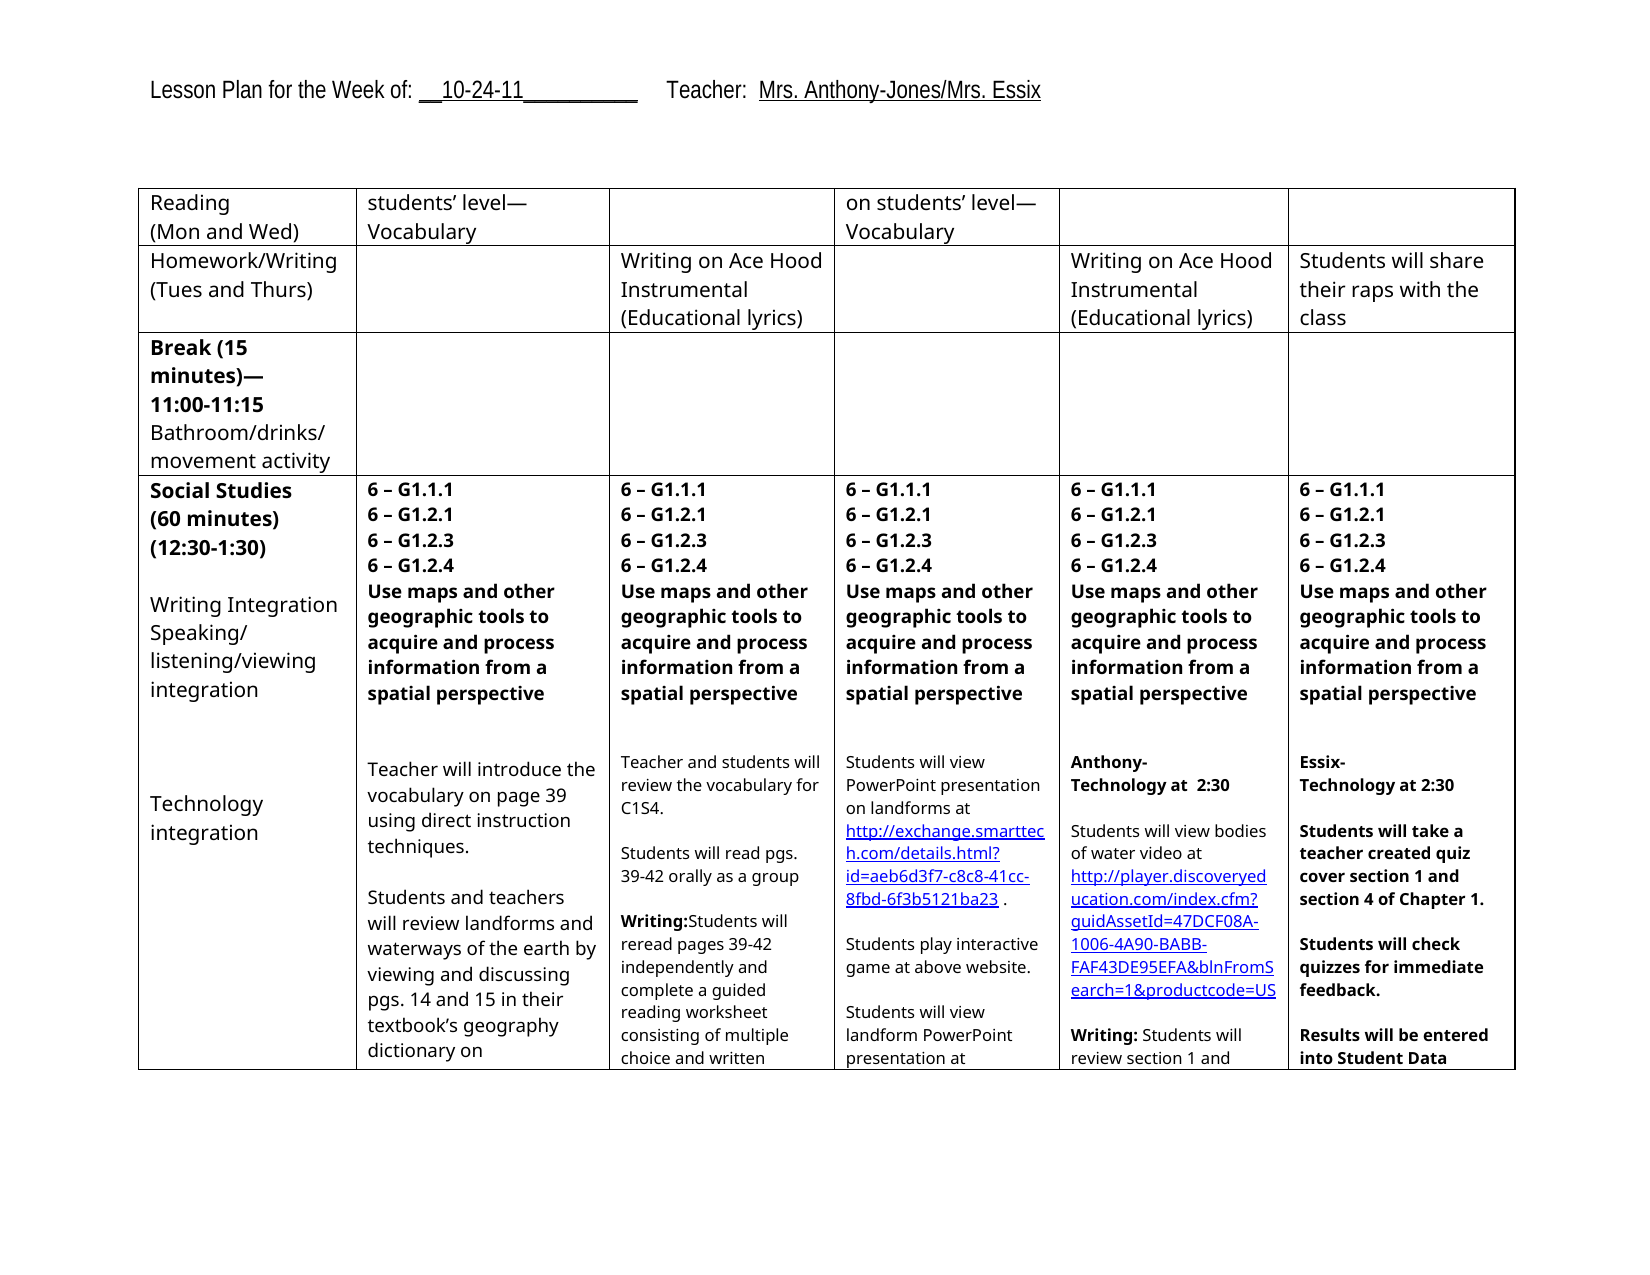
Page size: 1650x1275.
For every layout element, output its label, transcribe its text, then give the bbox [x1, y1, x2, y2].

table_cell [610, 189, 834, 245]
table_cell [1060, 476, 1288, 1069]
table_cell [357, 189, 609, 245]
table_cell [835, 189, 1059, 245]
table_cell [139, 476, 356, 1069]
table_cell Students will share their raps with the class [1289, 246, 1514, 332]
table_cell Homework/Writing (Tues and Thurs) [139, 246, 356, 332]
table_cell [835, 246, 1059, 332]
table_cell [610, 333, 834, 475]
table_cell [357, 246, 609, 332]
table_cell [139, 189, 356, 245]
table_cell Writing on Ace Hood Instrumental (Educational lyrics) [1060, 246, 1288, 332]
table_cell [610, 476, 834, 1069]
table_cell [1060, 333, 1288, 475]
table_cell [357, 333, 609, 475]
table_cell Break (15 minutes)— 11:00-11:15 Bathroom/drinks/movement activity [139, 333, 356, 475]
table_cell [357, 476, 609, 1069]
table_cell Writing on Ace Hood Instrumental (Educational lyrics) [610, 246, 834, 332]
table_cell [1289, 333, 1514, 475]
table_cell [1289, 476, 1514, 1069]
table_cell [835, 476, 1059, 1069]
table_cell [1289, 189, 1514, 245]
table_cell [835, 333, 1059, 475]
table_cell [1060, 189, 1288, 245]
